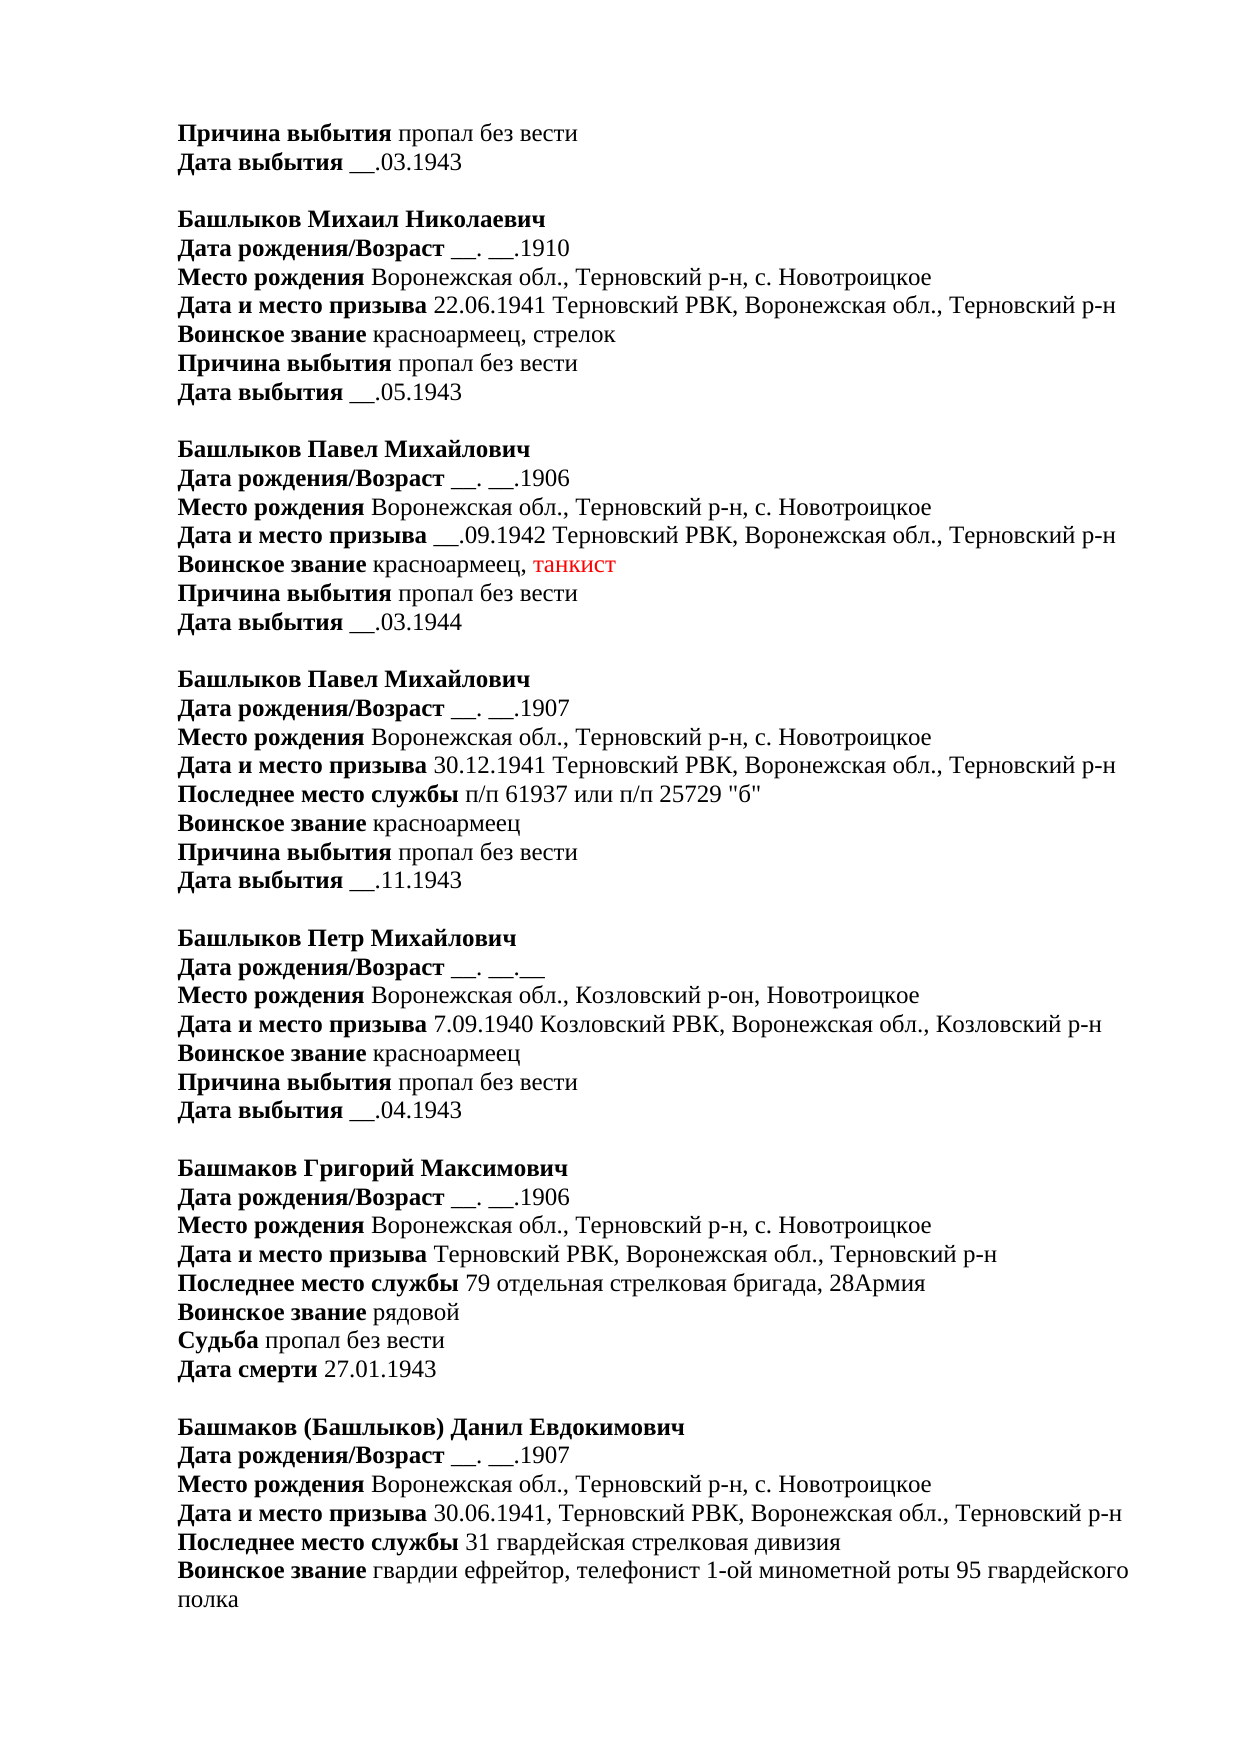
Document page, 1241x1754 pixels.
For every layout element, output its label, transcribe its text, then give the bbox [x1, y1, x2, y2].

text Дата и место призыва 22.06.1941 Терновский РВК, Воронежская обл., Терновский р-н [177, 291, 1152, 319]
text Воинское звание красноармеец [177, 1038, 1152, 1067]
text Дата и место призыва 30.12.1941 Терновский РВК, Воронежская обл., Терновский р-н [177, 751, 1152, 779]
text Причина выбытия пропал без вести [177, 837, 1152, 866]
text Место рождения Воронежская обл., Терновский р-н, с. Новотроицкое [177, 1469, 1152, 1498]
text Башлыков Михаил Николаевич [177, 204, 1152, 233]
text Последнее место службы 79 отдельная стрелковая бригада, 28Армия [177, 1268, 1152, 1297]
text Дата выбытия __.05.1943 [177, 377, 1152, 406]
text Воинское звание красноармеец, стрелок [177, 319, 1152, 348]
text Причина выбытия пропал без вести [177, 118, 1152, 147]
text Дата и место призыва __.09.1942 Терновский РВК, Воронежская обл., Терновский р-н [177, 521, 1152, 549]
text Последнее место службы п/п 61937 или п/п 25729 "б" [177, 779, 1152, 808]
text Дата выбытия __.11.1943 [177, 866, 1152, 894]
text Воинское звание красноармеец, танкист [177, 549, 1152, 578]
text Место рождения Воронежская обл., Козловский р-он, Новотроицкое [177, 981, 1152, 1009]
text Причина выбытия пропал без вести [177, 348, 1152, 377]
text Дата смерти 27.01.1943 [177, 1354, 1152, 1383]
text Башмаков Григорий Максимович [177, 1153, 1152, 1182]
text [177, 262, 1152, 291]
text Причина выбытия пропал без вести [177, 578, 1152, 607]
text Дата выбытия __.03.1943 [177, 147, 1152, 176]
text Башлыков Петр Михайлович [177, 923, 1152, 952]
text Место рождения Воронежская обл., Терновский р-н, с. Новотроицкое [177, 722, 1152, 751]
text Дата рождения/Возраст __. __.1910 [177, 233, 1152, 262]
text Башлыков Павел Михайлович [177, 664, 1152, 693]
text Последнее место службы 31 гвардейская стрелковая дивизия [177, 1527, 1152, 1556]
text Дата и место призыва 30.06.1941, Терновский РВК, Воронежская обл., Терновский р-н [177, 1498, 1152, 1527]
text Воинское звание красноармеец [177, 808, 1152, 837]
text Дата и место призыва 7.09.1940 Козловский РВК, Воронежская обл., Козловский р-н [177, 1009, 1152, 1038]
text Башлыков Павел Михайлович [177, 434, 1152, 463]
text Причина выбытия пропал без вести [177, 1067, 1152, 1096]
text Воинское звание рядовой [177, 1297, 1152, 1326]
text Дата рождения/Возраст __. __.1907 [177, 1441, 1152, 1469]
text Дата рождения/Возраст __. __.1906 [177, 1182, 1152, 1211]
text Дата выбытия __.03.1944 [177, 607, 1152, 636]
text Дата рождения/Возраст __. __.1907 [177, 693, 1152, 722]
text Дата рождения/Возраст __. __.__ [177, 952, 1152, 981]
text Дата и место призыва Терновский РВК, Воронежская обл., Терновский р-н [177, 1239, 1152, 1268]
text Судьба пропал без вести [177, 1326, 1152, 1354]
text Дата рождения/Возраст __. __.1906 [177, 463, 1152, 492]
text Место рождения Воронежская обл., Терновский р-н, с. Новотроицкое [177, 1211, 1152, 1239]
text Место рождения Воронежская обл., Терновский р-н, с. Новотроицкое [177, 492, 1152, 521]
text Дата выбытия __.04.1943 [177, 1096, 1152, 1124]
text Воинское звание гвардии ефрейтор, телефонист 1-ой минометной роты 95 гвардейского полка [177, 1556, 1152, 1613]
text Башмаков (Башлыков) Данил Евдокимович [177, 1412, 1152, 1441]
